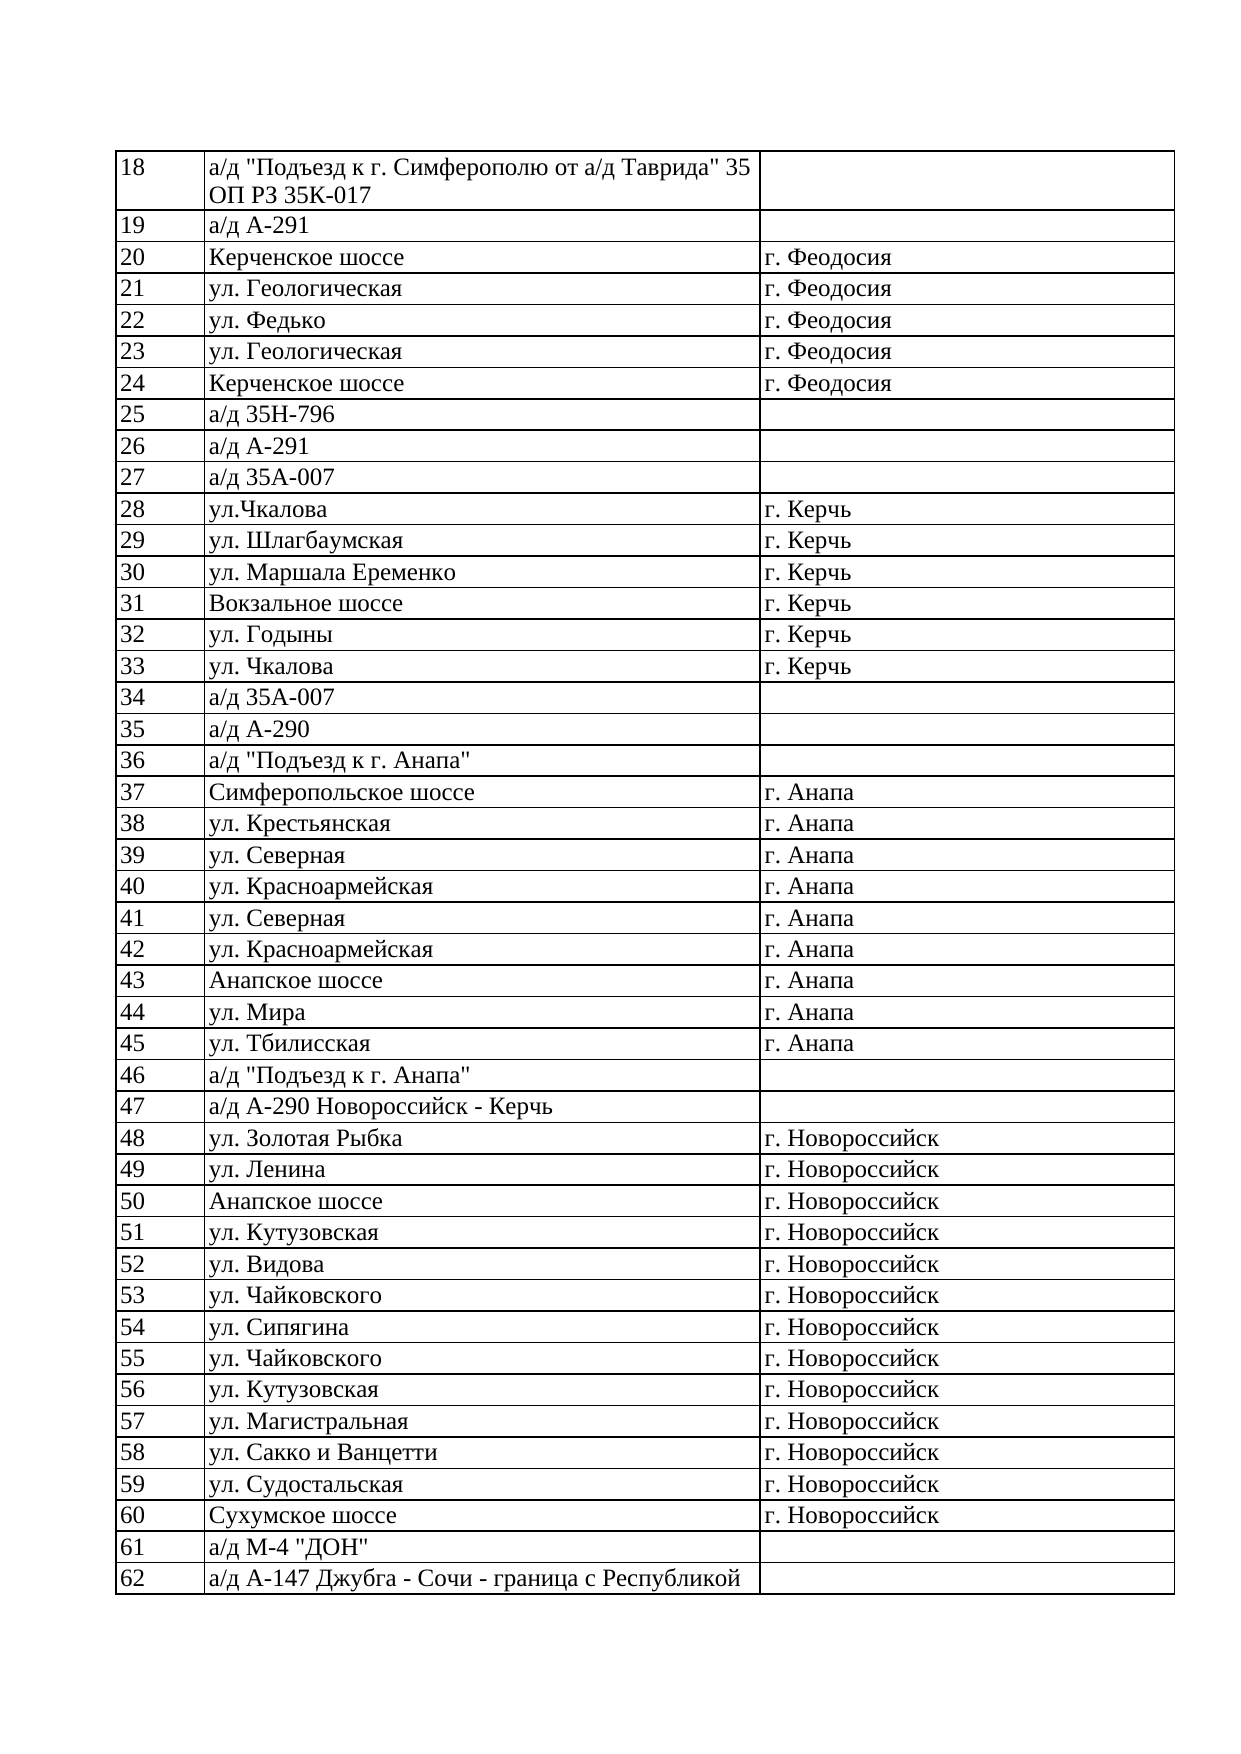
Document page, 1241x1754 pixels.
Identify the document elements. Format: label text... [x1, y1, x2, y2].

table_cell г. Новороссийск [761, 1123, 1174, 1153]
table_cell 60 [117, 1501, 204, 1530]
table_cell г. Новороссийск [761, 1438, 1174, 1467]
table_cell а/д М-4 "ДОН" [205, 1532, 759, 1562]
table_cell 36 [117, 746, 204, 775]
table_cell г. Феодосия [761, 274, 1174, 303]
table_cell г. Новороссийск [761, 1249, 1174, 1279]
table_cell 54 [117, 1312, 204, 1342]
table_cell а/д 35Н-796 [205, 400, 759, 429]
table_cell ул. Геологическая [205, 274, 759, 303]
table_cell 46 [117, 1060, 204, 1090]
table_cell г. Новороссийск [761, 1375, 1174, 1404]
table_cell г. Анапа [761, 777, 1174, 807]
table_cell г. Анапа [761, 997, 1174, 1027]
table_cell ул. Сипягина [205, 1312, 759, 1342]
table_cell [761, 683, 1174, 712]
table_cell а/д А-291 [205, 431, 759, 461]
table_cell 25 [117, 400, 204, 429]
table_cell г. Анапа [761, 1029, 1174, 1058]
table_cell а/д А-290 Новороссийск - Керчь [205, 1092, 759, 1121]
table_cell г. Феодосия [761, 368, 1174, 398]
table_cell ул. Судостальская [205, 1469, 759, 1499]
table_cell г. Новороссийск [761, 1469, 1174, 1499]
table_cell 26 [117, 431, 204, 461]
table_cell ул. Мира [205, 997, 759, 1027]
table_cell [761, 152, 1174, 209]
table_cell а/д 35А-007 [205, 462, 759, 492]
table_cell Сухумское шоссе [205, 1501, 759, 1530]
table_cell 48 [117, 1123, 204, 1153]
table_cell 20 [117, 242, 204, 272]
table_cell ул. Северная [205, 903, 759, 933]
table_cell г. Анапа [761, 840, 1174, 870]
table_cell 40 [117, 871, 204, 901]
table_cell ул. Маршала Еременко [205, 557, 759, 587]
table_cell 32 [117, 620, 204, 649]
table_cell г. Анапа [761, 934, 1174, 964]
table_cell г. Феодосия [761, 305, 1174, 335]
table_cell 49 [117, 1155, 204, 1184]
table_cell г. Керчь [761, 525, 1174, 555]
table_cell г. Анапа [761, 871, 1174, 901]
table_cell 59 [117, 1469, 204, 1499]
table_cell г. Керчь [761, 651, 1174, 681]
table_cell г. Керчь [761, 620, 1174, 649]
table_cell 58 [117, 1438, 204, 1467]
table_cell [761, 1532, 1174, 1562]
table_cell Керченское шоссе [205, 242, 759, 272]
table_cell 22 [117, 305, 204, 335]
table_cell ул. Чайковского [205, 1280, 759, 1310]
table_cell ул. Кутузовская [205, 1375, 759, 1404]
table_cell 44 [117, 997, 204, 1027]
table_cell г. Новороссийск [761, 1406, 1174, 1436]
table_cell г. Новороссийск [761, 1155, 1174, 1184]
table_cell [761, 462, 1174, 492]
table_cell 34 [117, 683, 204, 712]
table_cell г. Новороссийск [761, 1501, 1174, 1530]
table_cell ул. Годыны [205, 620, 759, 649]
table_cell 57 [117, 1406, 204, 1436]
table_cell ул. Северная [205, 840, 759, 870]
table_cell г. Анапа [761, 966, 1174, 996]
table_cell [761, 1563, 1174, 1593]
table_cell 24 [117, 368, 204, 398]
table_cell 53 [117, 1280, 204, 1310]
table_cell ул. Красноармейская [205, 871, 759, 901]
table_cell г. Новороссийск [761, 1312, 1174, 1342]
table_cell г. Феодосия [761, 337, 1174, 366]
table_cell [761, 746, 1174, 775]
table_cell 47 [117, 1092, 204, 1121]
table_cell а/д А-291 [205, 211, 759, 241]
table_cell г. Новороссийск [761, 1217, 1174, 1247]
table_cell г. Керчь [761, 557, 1174, 587]
table_cell Симферопольское шоссе [205, 777, 759, 807]
table_cell ул. Крестьянская [205, 808, 759, 838]
table_cell г. Новороссийск [761, 1186, 1174, 1216]
table_cell а/д "Подъезд к г. Симферополю от а/д Таврида" 35 ОП РЗ 35К-017 [205, 152, 759, 209]
table_cell 62 [117, 1563, 204, 1593]
table_cell ул. Федько [205, 305, 759, 335]
table_cell г. Керчь [761, 588, 1174, 618]
table_cell [761, 1060, 1174, 1090]
table_cell а/д А-290 [205, 714, 759, 744]
table_cell г. Феодосия [761, 242, 1174, 272]
table_cell 35 [117, 714, 204, 744]
table_cell г. Анапа [761, 903, 1174, 933]
table_cell а/д "Подъезд к г. Анапа" [205, 1060, 759, 1090]
table_cell 42 [117, 934, 204, 964]
table_cell 19 [117, 211, 204, 241]
table_cell 31 [117, 588, 204, 618]
table_cell ул. Геологическая [205, 337, 759, 366]
table_cell 21 [117, 274, 204, 303]
table_cell ул. Видова [205, 1249, 759, 1279]
table_cell 41 [117, 903, 204, 933]
table_cell 55 [117, 1343, 204, 1373]
table_cell 23 [117, 337, 204, 366]
table_cell а/д 35А-007 [205, 683, 759, 712]
table_cell ул. Золотая Рыбка [205, 1123, 759, 1153]
table_cell г. Новороссийск [761, 1280, 1174, 1310]
table_cell 61 [117, 1532, 204, 1562]
table_cell Керченское шоссе [205, 368, 759, 398]
table_cell [761, 1092, 1174, 1121]
table_cell 30 [117, 557, 204, 587]
table_cell 50 [117, 1186, 204, 1216]
table_cell ул.Чкалова [205, 494, 759, 524]
table_cell ул. Шлагбаумская [205, 525, 759, 555]
table_cell Анапское шоссе [205, 966, 759, 996]
table_cell г. Керчь [761, 494, 1174, 524]
table_cell ул. Чайковского [205, 1343, 759, 1373]
table_cell а/д "Подъезд к г. Анапа" [205, 746, 759, 775]
table_cell 28 [117, 494, 204, 524]
table_cell ул. Красноармейская [205, 934, 759, 964]
table_cell ул. Ленина [205, 1155, 759, 1184]
table_cell 33 [117, 651, 204, 681]
table_cell 52 [117, 1249, 204, 1279]
table_cell Анапское шоссе [205, 1186, 759, 1216]
table_cell [761, 400, 1174, 429]
table_cell 38 [117, 808, 204, 838]
table_cell г. Новороссийск [761, 1343, 1174, 1373]
table_cell ул. Магистральная [205, 1406, 759, 1436]
table_cell [761, 714, 1174, 744]
table_cell ул. Тбилисская [205, 1029, 759, 1058]
table_cell 18 [117, 152, 204, 209]
table_cell г. Анапа [761, 808, 1174, 838]
table_cell ул. Сакко и Ванцетти [205, 1438, 759, 1467]
table_cell Вокзальное шоссе [205, 588, 759, 618]
table_cell ул. Кутузовская [205, 1217, 759, 1247]
table_cell ул. Чкалова [205, 651, 759, 681]
table_cell 43 [117, 966, 204, 996]
table_cell 27 [117, 462, 204, 492]
table_cell 37 [117, 777, 204, 807]
table_cell 45 [117, 1029, 204, 1058]
table_cell [761, 211, 1174, 241]
table_cell [761, 431, 1174, 461]
table_cell 29 [117, 525, 204, 555]
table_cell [205, 1563, 759, 1593]
table_cell 39 [117, 840, 204, 870]
table_cell 51 [117, 1217, 204, 1247]
table_cell 56 [117, 1375, 204, 1404]
